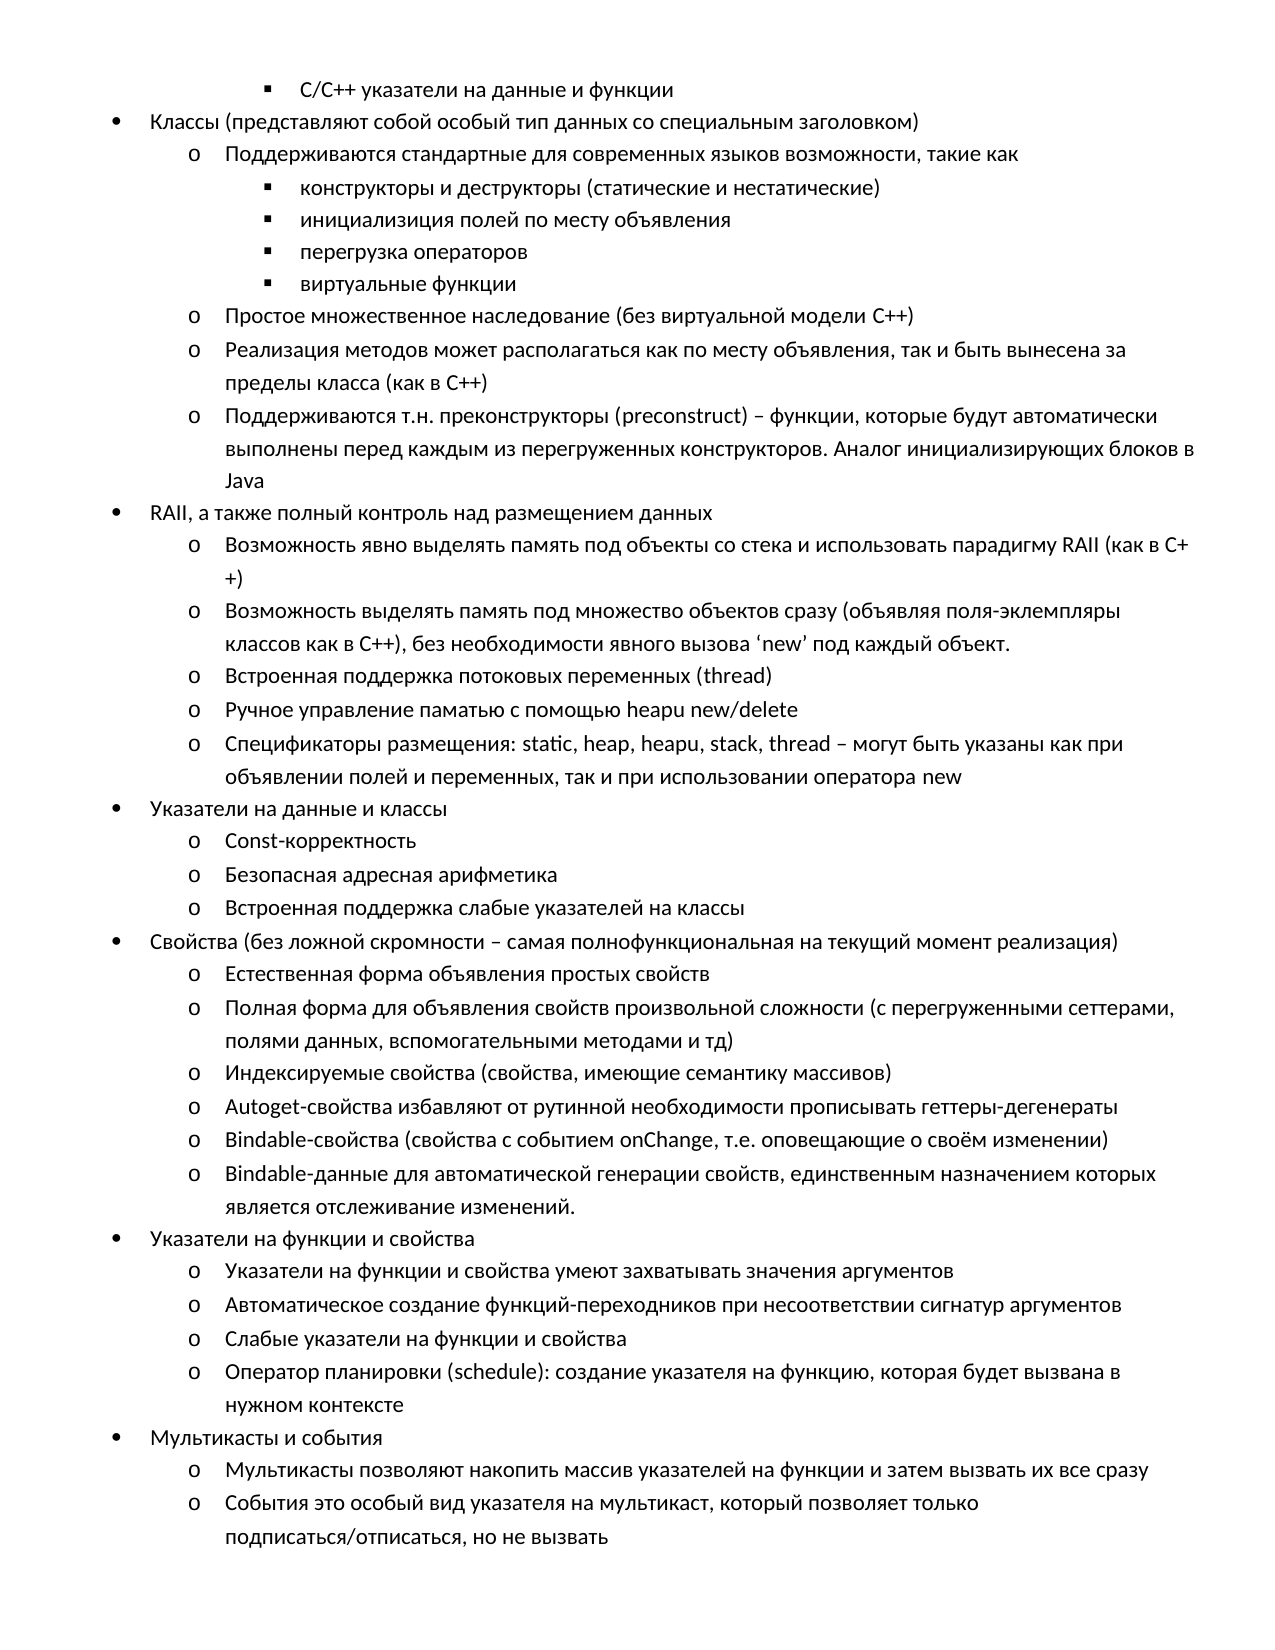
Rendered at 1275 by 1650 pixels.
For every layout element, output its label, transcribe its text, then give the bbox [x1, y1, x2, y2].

list Мультикасты и события [112, 1423, 1200, 1451]
list Возможность выделять память под множество объектов сразу (объявляя поля-эклемпляры классов как в C++), без необходимости явного вызова ‘new’ под каждый объект. [187, 596, 1200, 657]
list Полная форма для объявления свойств произвольной сложности (с перегруженными сеттерами, полями данных, вспомогательными методами и тд) [187, 993, 1200, 1054]
list Указатели на функции и свойства [112, 1224, 1200, 1252]
list Свойства (без ложной скромности – самая полнофункциональная на текущий момент реализация) [112, 927, 1200, 955]
list Встроенная поддержка потоковых переменных (thread) [187, 662, 1200, 691]
list виртуальные функции [262, 269, 1200, 297]
list Ручное управление паматью с помощью heapu new/delete [187, 695, 1200, 724]
list Естественная форма объявления простых свойств [187, 959, 1200, 988]
list Указатели на функции и свойства умеют захватывать значения аргументов [187, 1257, 1200, 1286]
list перегрузка операторов [262, 237, 1200, 265]
list конструкторы и деструкторы (статические и нестатические) [262, 173, 1200, 201]
list Указатели на данные и классы [112, 794, 1200, 822]
list События это особый вид указателя на мультикаст, который позволяет только подписаться/отписаться, но не вызвать [187, 1488, 1200, 1550]
list Классы (представляют собой особый тип данных со специальным заголовком) [112, 107, 1200, 135]
list Поддерживаются т.н. преконструкторы (preconstruct) – функции, которые будут автоматически выполнены перед каждым из перегруженных конструкторов. Аналог инициализирующих блоков в Java [187, 401, 1200, 494]
list Безопасная адресная арифметика [187, 860, 1200, 889]
list Индексируемые свойства (свойства, имеющие семантику массивов) [187, 1058, 1200, 1087]
list Const-корректность [187, 826, 1200, 856]
list инициализиция полей по месту объявления [262, 205, 1200, 233]
list Автоматическое создание функций-переходников при несоответствии сигнатур аргументов [187, 1290, 1200, 1319]
list С/С++ указатели на данные и функции [262, 75, 1200, 103]
list Autoget-свойства избавляют от рутинной необходимости прописывать геттеры-дегенераты [187, 1092, 1200, 1121]
list Простое множественное наследование (без виртуальной модели C++) [187, 302, 1200, 331]
list Оператор планировки (schedule): создание указателя на функцию, которая будет вызвана в нужном контексте [187, 1357, 1200, 1419]
list Реализация методов может располагаться как по месту объявления, так и быть вынесена за пределы класса (как в C++) [187, 335, 1200, 397]
list Слабые указатели на функции и свойства [187, 1324, 1200, 1353]
list Поддерживаются стандартные для современных языков возможности, такие как [187, 139, 1200, 168]
list Bindable-данные для автоматической генерации свойств, единственным назначением которых является отслеживание изменений. [187, 1159, 1200, 1220]
list Встроенная поддержка слабые указателей на классы [187, 893, 1200, 923]
list Спецификаторы размещения: static, heap, heapu, stack, thread – могут быть указаны как при объявлении полей и переменных, так и при использовании оператора new [187, 729, 1200, 790]
list RAII, а также полный контроль над размещением данных [112, 498, 1200, 526]
list Bindable-свойства (свойства с событием onChange, т.е. оповещающие о своём изменении) [187, 1125, 1200, 1154]
list Мультикасты позволяют накопить массив указателей на функции и затем вызвать их все сразу [187, 1455, 1200, 1484]
list Возможность явно выделять память под объекты со стека и использовать парадигму RAII (как в C++) [187, 531, 1200, 592]
